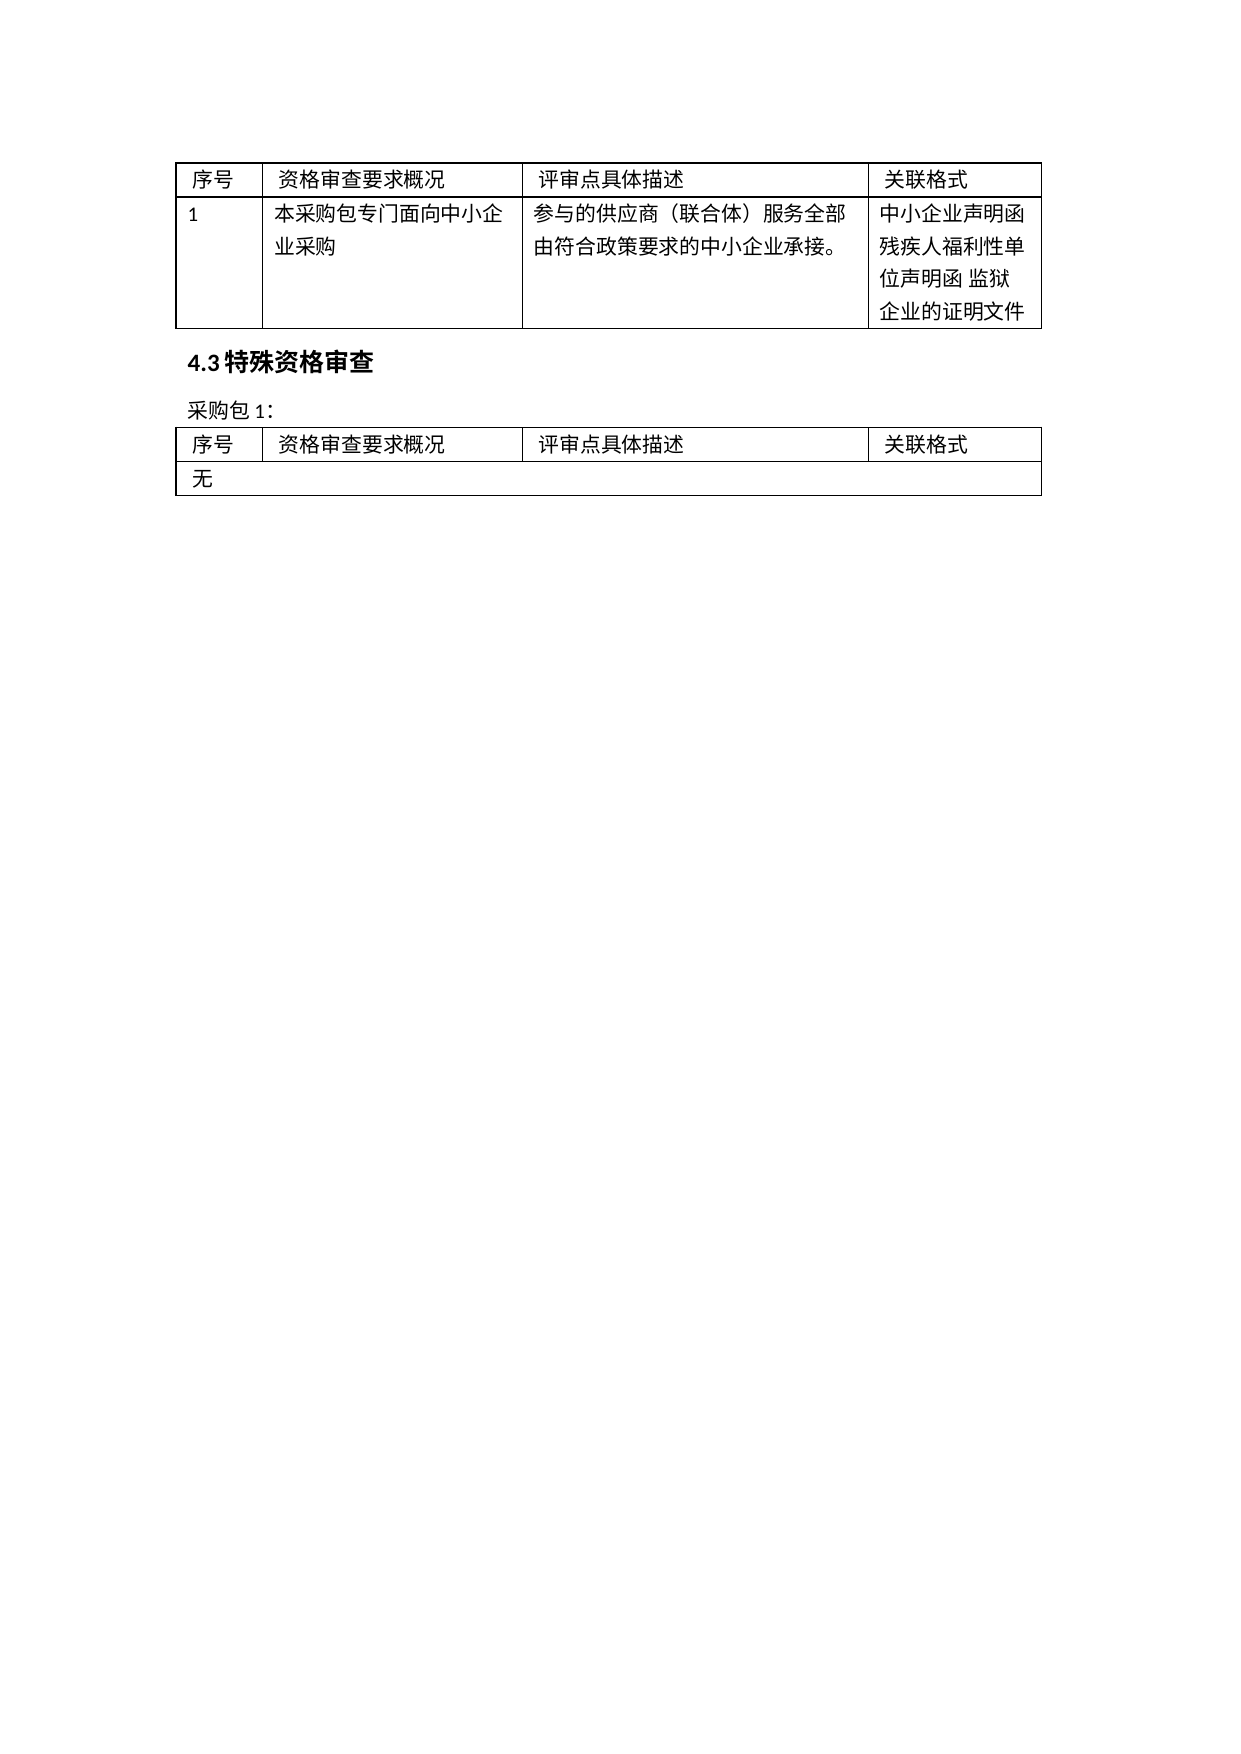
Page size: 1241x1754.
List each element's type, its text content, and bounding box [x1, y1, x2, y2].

text 4.3特殊资格审查 [187, 329, 1053, 394]
table_header 评审点具体描述 [523, 164, 868, 196]
table_header 序号 [177, 164, 262, 196]
table_header 评审点具体描述 [523, 428, 868, 461]
table_header 序号 [177, 428, 262, 461]
table_header 关联格式 [869, 164, 1041, 196]
table_cell 1 [177, 198, 262, 328]
table_cell 参与的供应商（联合体）服务全部由符合政策要求的中小企业承接。 [523, 198, 868, 328]
table_cell 本采购包专门面向中小企业采购 [263, 198, 522, 328]
text 采购包1： [187, 394, 1053, 427]
table_header 关联格式 [869, 428, 1041, 461]
table_cell 无 [177, 462, 1041, 495]
table_header 资格审查要求概况 [263, 428, 522, 461]
table_header 资格审查要求概况 [263, 164, 522, 196]
table_cell 中小企业声明函 残疾人福利性单位声明函 监狱企业的证明文件 [869, 198, 1041, 328]
